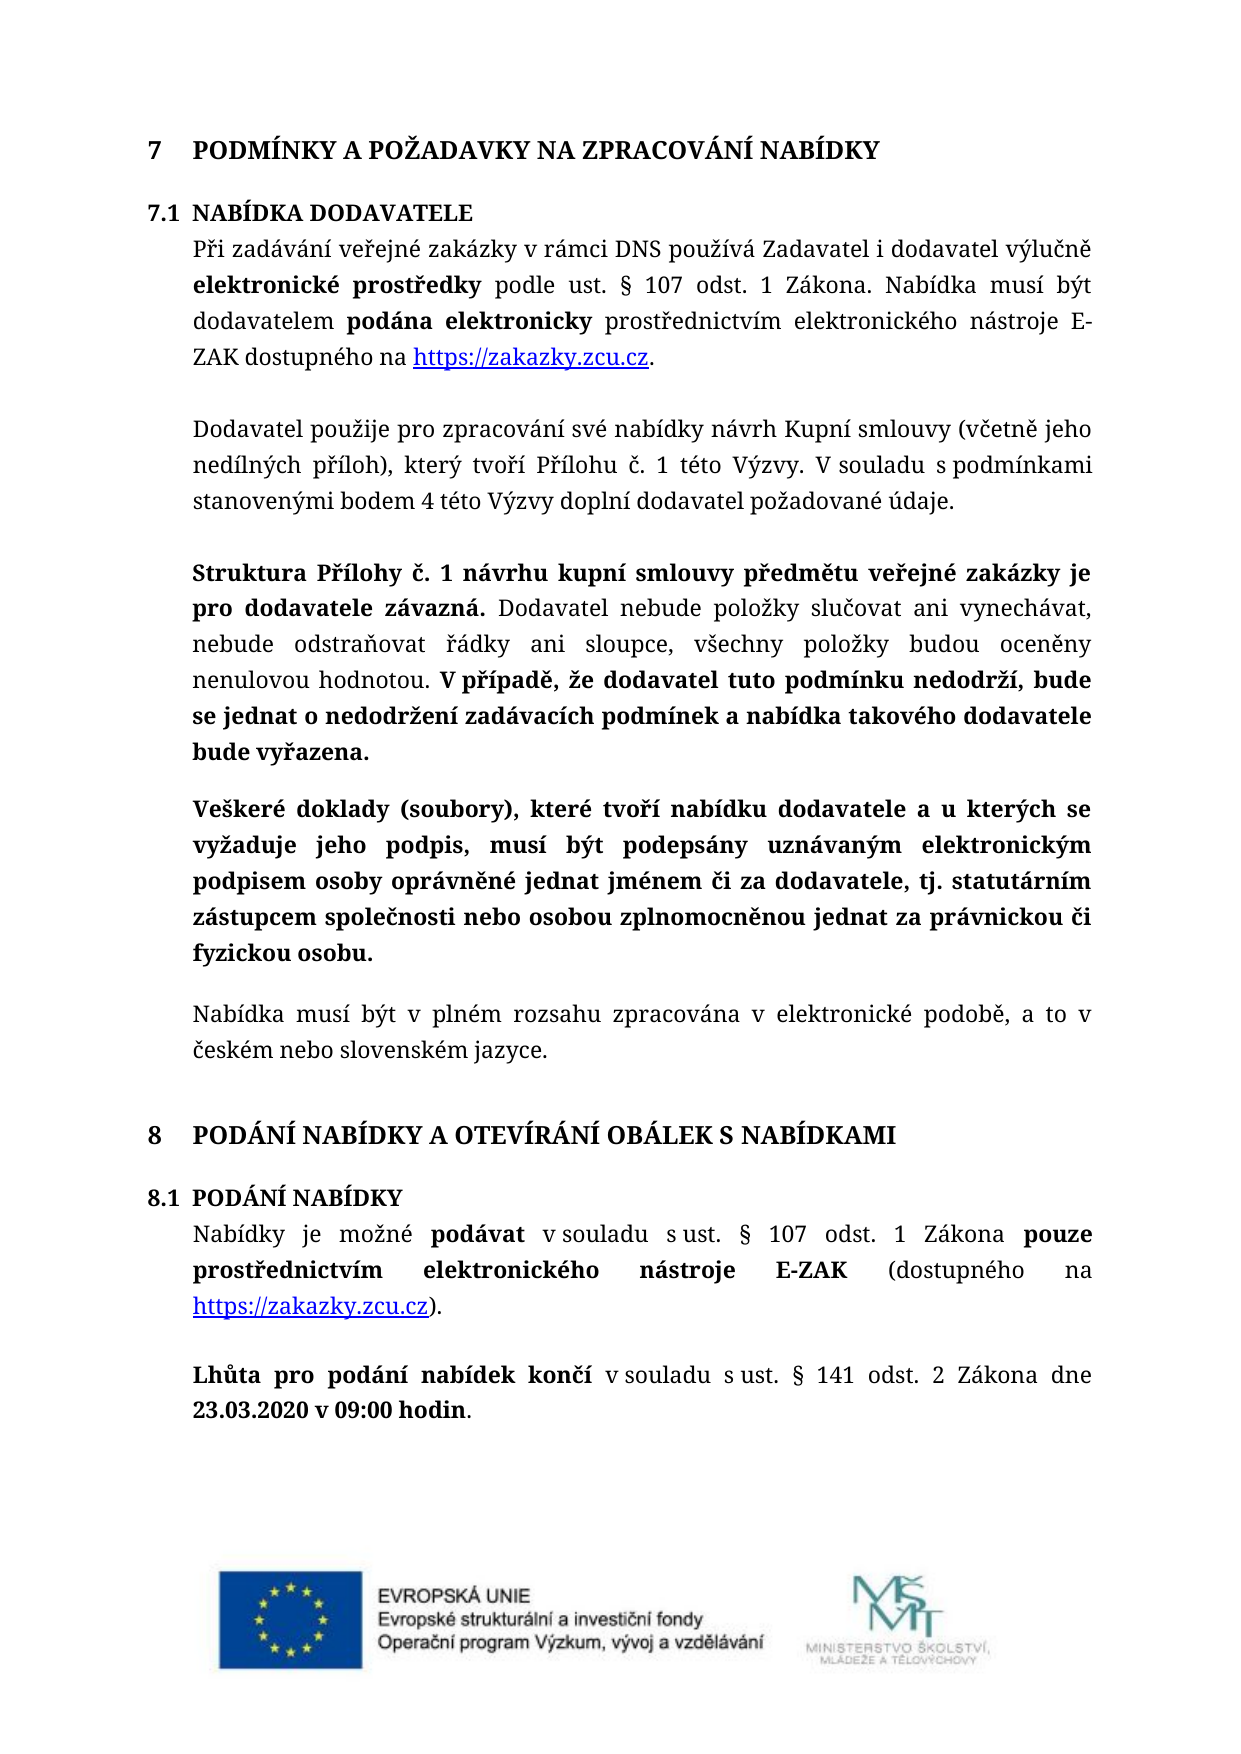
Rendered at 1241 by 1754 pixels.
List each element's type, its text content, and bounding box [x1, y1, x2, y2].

text Lhůta pro podání nabídek končí v souladu s ust. § 141 odst. 2 Zákona dne 23.03.2020 v 09:00 hodin. [193, 1358, 1093, 1426]
text Struktura Přílohy č. 1 návrhu kupní smlouvy předmětu veřejné zakázky je pro dodavatele závazná. Dodavatel nebude položky slučovat ani vynechávat, nebude odstraňovat řádky ani sloupce, všechny položky budou oceněny nenulovou hodnotou. V případě, že dodavatel tuto podmínku nedodrží, bude se jednat o nedodržení zadávacích podmínek a nabídka takového dodavatele bude vyřazena. [192, 556, 1093, 767]
subtitle PODÁNÍ NABÍDKY [147, 1182, 1093, 1213]
text Při zadávání veřejné zakázky v rámci DNS používá Zadavatel i dodavatel výlučně elektronické prostředky podle ust. § 107 odst. 1 Zákona. Nabídka musí být dodavatelem podána elektronicky prostřednictvím elektronického nástroje E-ZAK dostupného na https://zakazky.zcu.cz. [193, 233, 1093, 372]
picture [147, 1523, 1068, 1705]
text Nabídky je možné podávat v souladu s ust. § 107 odst. 1 Zákona pouze prostřednictvím elektronického nástroje E-ZAK (dostupného na https://zakazky.zcu.cz). [193, 1218, 1093, 1321]
text Dodavatel použije pro zpracování své nabídky návrh Kupní smlouvy (včetně jeho nedílných příloh), který tvoří Přílohu č. 1 této Výzvy. V souladu s podmínkami stanovenými bodem 4 této Výzvy doplní dodavatel požadované údaje. [193, 413, 1093, 516]
subtitle NABÍDKA DODAVATELE [147, 197, 1093, 228]
subtitle PODÁNÍ NABÍDKY A OTEVÍRÁNÍ OBÁLEK S NABÍDKAMI [148, 1118, 1093, 1152]
text Veškeré doklady (soubory), které tvoří nabídku dodavatele a u kterých se vyžaduje jeho podpis, musí být podepsány uznávaným elektronickým podpisem osoby oprávněné jednat jménem či za dodavatele, tj. statutárním zástupcem společnosti nebo osobou zplnomocněnou jednat za právnickou či fyzickou osobu. [193, 793, 1093, 968]
subtitle PODMÍNKY A POŽADAVKY NA ZPRACOVÁNÍ NABÍDKY [148, 133, 1093, 167]
text Nabídka musí být v plném rozsahu zpracována v elektronické podobě, a to v českém nebo slovenském jazyce. [192, 998, 1093, 1065]
